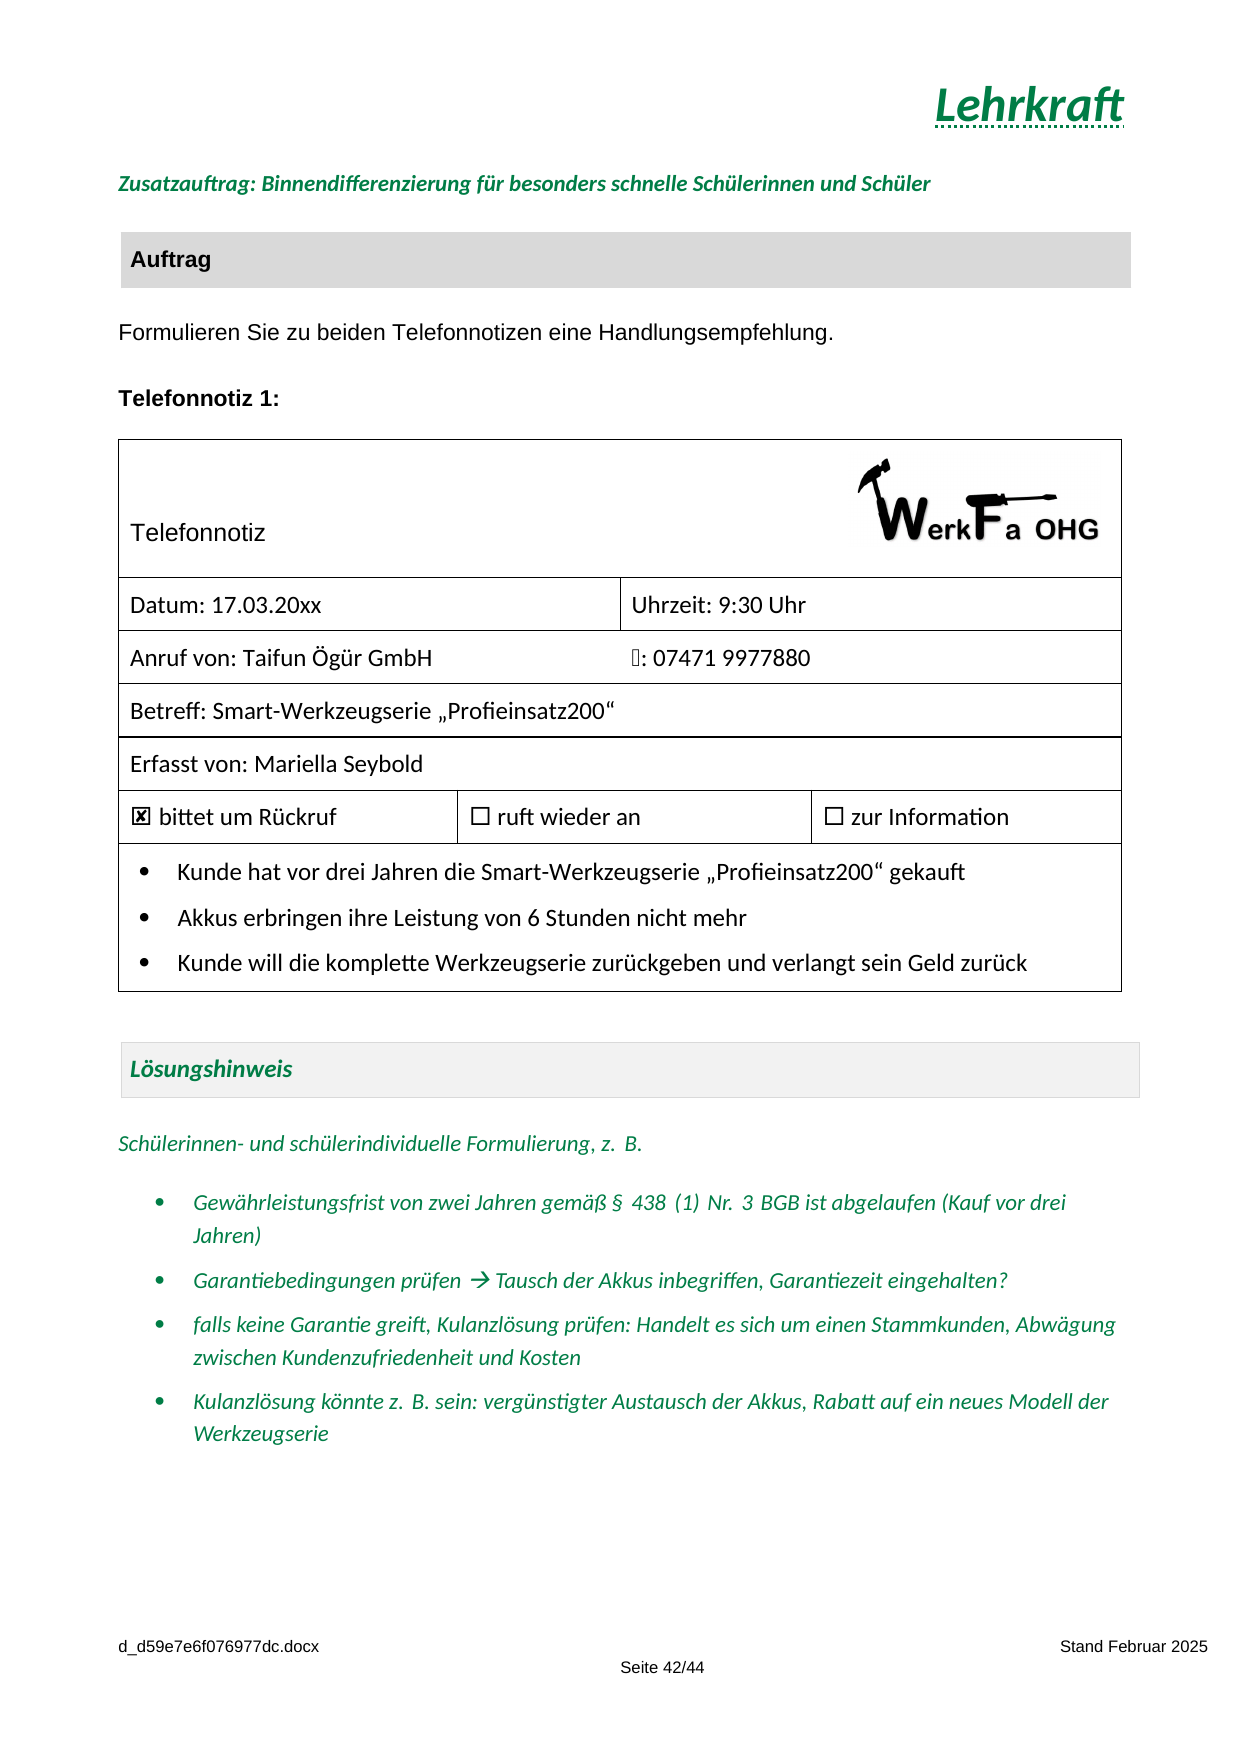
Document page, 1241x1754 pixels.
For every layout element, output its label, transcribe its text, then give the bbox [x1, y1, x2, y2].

list Kulanzlösung könnte z. B. sein: vergünstigter Austausch der Akkus, Rabatt auf ein neues Modell der Werkzeugserie [156, 1387, 1134, 1448]
text Formulieren Sie zu beiden Telefonnotizen eine Handlungsempfehlung. [118, 319, 1137, 346]
list Garantiebedingungen prüfen Tausch der Akkus inbegriffen, Garantiezeit eingehalten? [156, 1266, 1134, 1294]
text Zusatzauftrag: Binnendifferenzierung für besonders schnelle Schülerinnen und Schüler [118, 169, 1134, 197]
list Gewährleistungsfrist von zwei Jahren gemäß § 438 (1) Nr. 3 BGB ist abgelaufen (Kauf vor drei Jahren) [156, 1186, 1134, 1249]
list falls keine Garantie greift, Kulanzlösung prüfen: Handelt es sich um einen Stammkunden, Abwägung zwischen Kundenzufriedenheit und Kosten [156, 1311, 1134, 1371]
text Lösungshinweis [122, 1043, 1139, 1097]
text Telefonnotiz 1: [118, 385, 1134, 411]
text Schülerinnen- und schülerindividuelle Formulierung, z. B. [118, 1129, 1134, 1157]
picture [847, 451, 1101, 547]
subtitle Auftrag [122, 233, 1130, 287]
